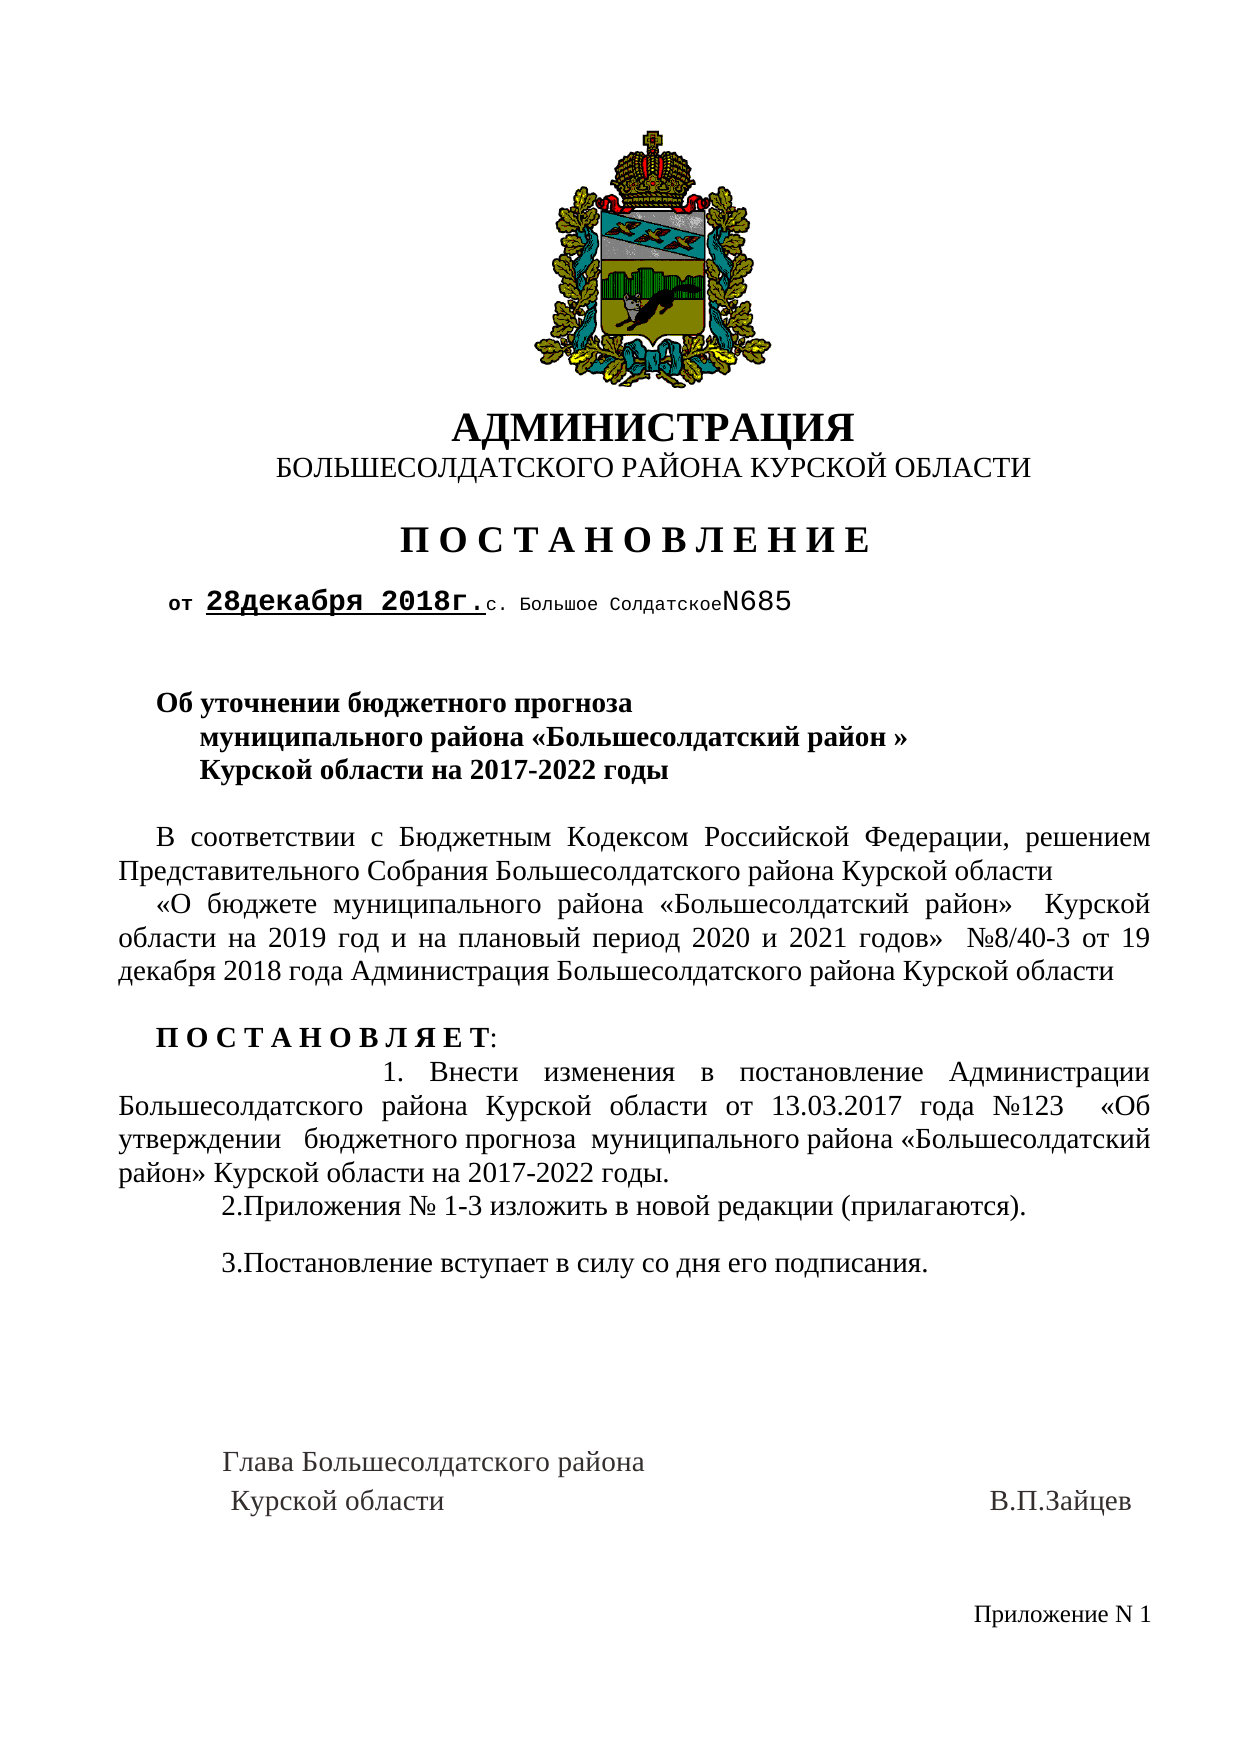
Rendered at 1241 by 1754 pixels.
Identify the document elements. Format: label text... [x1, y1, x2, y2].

text Об уточнении бюджетного прогноза [118, 685, 1152, 719]
text Курской области на 2017-2022 годы [118, 752, 1152, 786]
text Курской области В.П.Зайцев [118, 1483, 1152, 1517]
text от 28декабря 2018г.с. Большое СолдатскоеN685 [118, 586, 1152, 619]
text П О С Т А Н О В Л Е Н И Е [118, 517, 1152, 560]
text 2.Приложения № 1-3 изложить в новой редакции (прилагаются). [118, 1188, 1152, 1222]
text Приложение N 1 [118, 1599, 1152, 1628]
text 1. Внести изменения в постановление Администрации Большесолдатского района Курской области от 13.03.2017 года №123 «Об утверждении бюджетного прогноза муниципального района «Большесолдатский район» Курской области на 2017-2022 годы. [118, 1054, 1152, 1188]
text БОЛЬШЕСОЛДАТСКОГО РАЙОНА КУРСКОЙ ОБЛАСТИ [118, 450, 1152, 484]
text В соответствии с Бюджетным Кодексом Российской Федерации, решением Представительного Собрания Большесолдатского района Курской области [118, 819, 1152, 886]
text Глава Большесолдатского района [118, 1444, 1152, 1478]
picture [531, 128, 775, 393]
text «О бюджете муниципального района «Большесолдатский район» Курской области на 2019 год и на плановый период 2020 и 2021 годов» №8/40-3 от 19 декабря 2018 года Администрация Большесолдатского района Курской области [118, 886, 1152, 987]
text АДМИНИСТРАЦИЯ [118, 402, 1150, 450]
text 3.Постановление вступает в силу со дня его подписания. [118, 1245, 1152, 1279]
text П О С Т А Н О В Л Я Е Т: [118, 1021, 1152, 1054]
text муниципального района «Большесолдатский район » [118, 719, 1152, 752]
